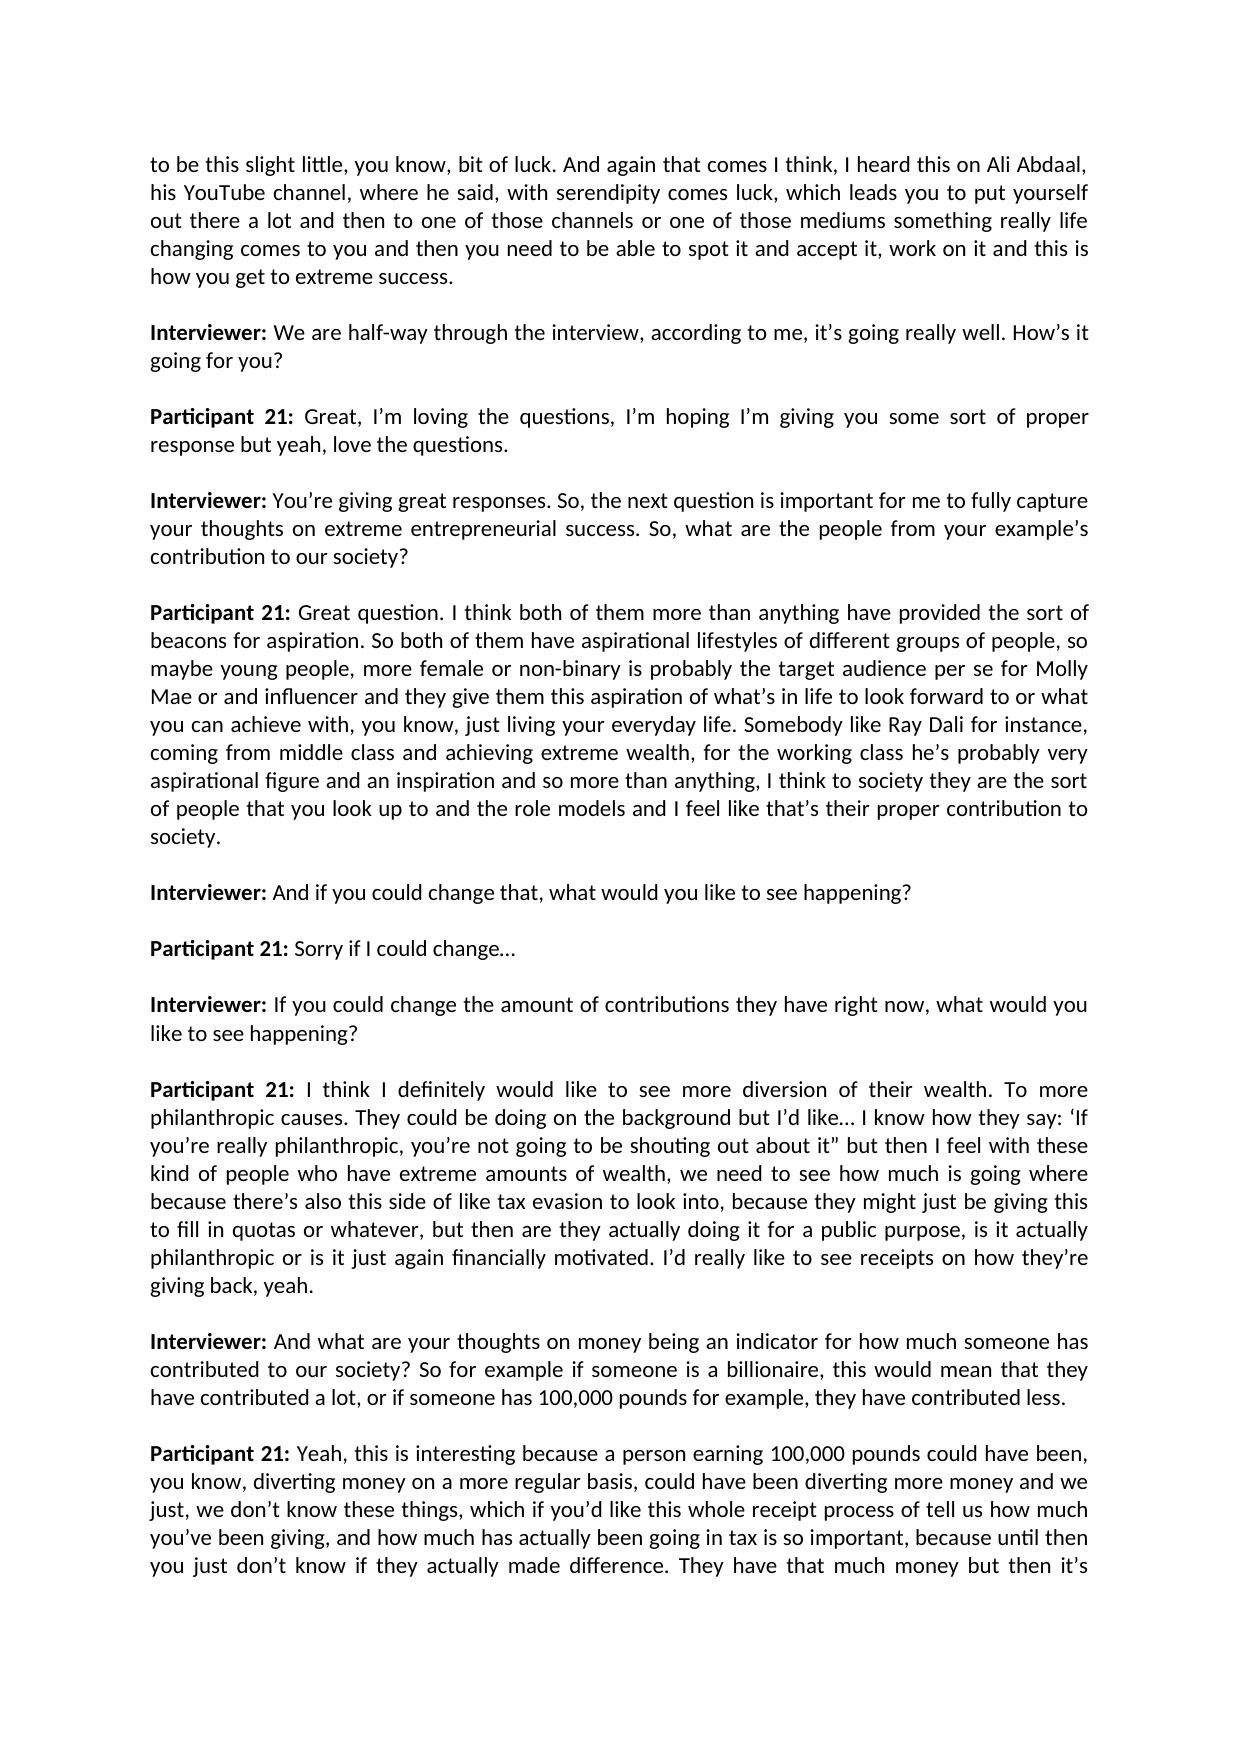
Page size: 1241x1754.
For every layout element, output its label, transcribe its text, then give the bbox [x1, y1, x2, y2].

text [150, 1439, 1090, 1579]
text Participant 21: I think I definitely would like to see more diversion of their wealth. To more philanthropic causes. They could be doing on the background but I’d like… I know how they say: ‘If you’re really philanthropic, you’re not going to be shouting out about it” but then I feel with these kind of people who have extreme amounts of wealth, we need to see how much is going where because there’s also this side of like tax evasion to look into, because they might just be giving this to fill in quotas or whatever, but then are they actually doing it for a public purpose, is it actually philanthropic or is it just again financially motivated. I’d really like to see receipts on how they’re giving back, yeah. [150, 1075, 1090, 1299]
text Interviewer: You’re giving great responses. So, the next question is important for me to fully capture your thoughts on extreme entrepreneurial success. So, what are the people from your example’s contribution to our society? [150, 486, 1090, 570]
text Interviewer: And if you could change that, what would you like to see happening? [150, 878, 1090, 907]
text Participant 21: Great question. I think both of them more than anything have provided the sort of beacons for aspiration. So both of them have aspirational lifestyles of different groups of people, so maybe young people, more female or non-binary is probably the target audience per se for Molly Mae or and influencer and they give them this aspiration of what’s in life to look forward to or what you can achieve with, you know, just living your everyday life. Somebody like Ray Dali for instance, coming from middle class and achieving extreme wealth, for the working class he’s probably very aspirational figure and an inspiration and so more than anything, I think to society they are the sort of people that you look up to and the role models and I feel like that’s their proper contribution to society. [150, 598, 1090, 851]
text Participant 21: Great, I’m loving the questions, I’m hoping I’m giving you some sort of proper response but yeah, love the questions. [150, 402, 1090, 458]
text Interviewer: And what are your thoughts on money being an indicator for how much someone has contributed to our society? So for example if someone is a billionaire, this would mean that they have contributed a lot, or if someone has 100,000 pounds for example, they have contributed less. [150, 1327, 1090, 1411]
text Interviewer: We are half-way through the interview, according to me, it’s going really well. How’s it going for you? [150, 318, 1090, 374]
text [150, 150, 1090, 290]
text Participant 21: Sorry if I could change… [150, 934, 1090, 963]
text Interviewer: If you could change the amount of contributions they have right now, what would you like to see happening? [150, 991, 1090, 1047]
